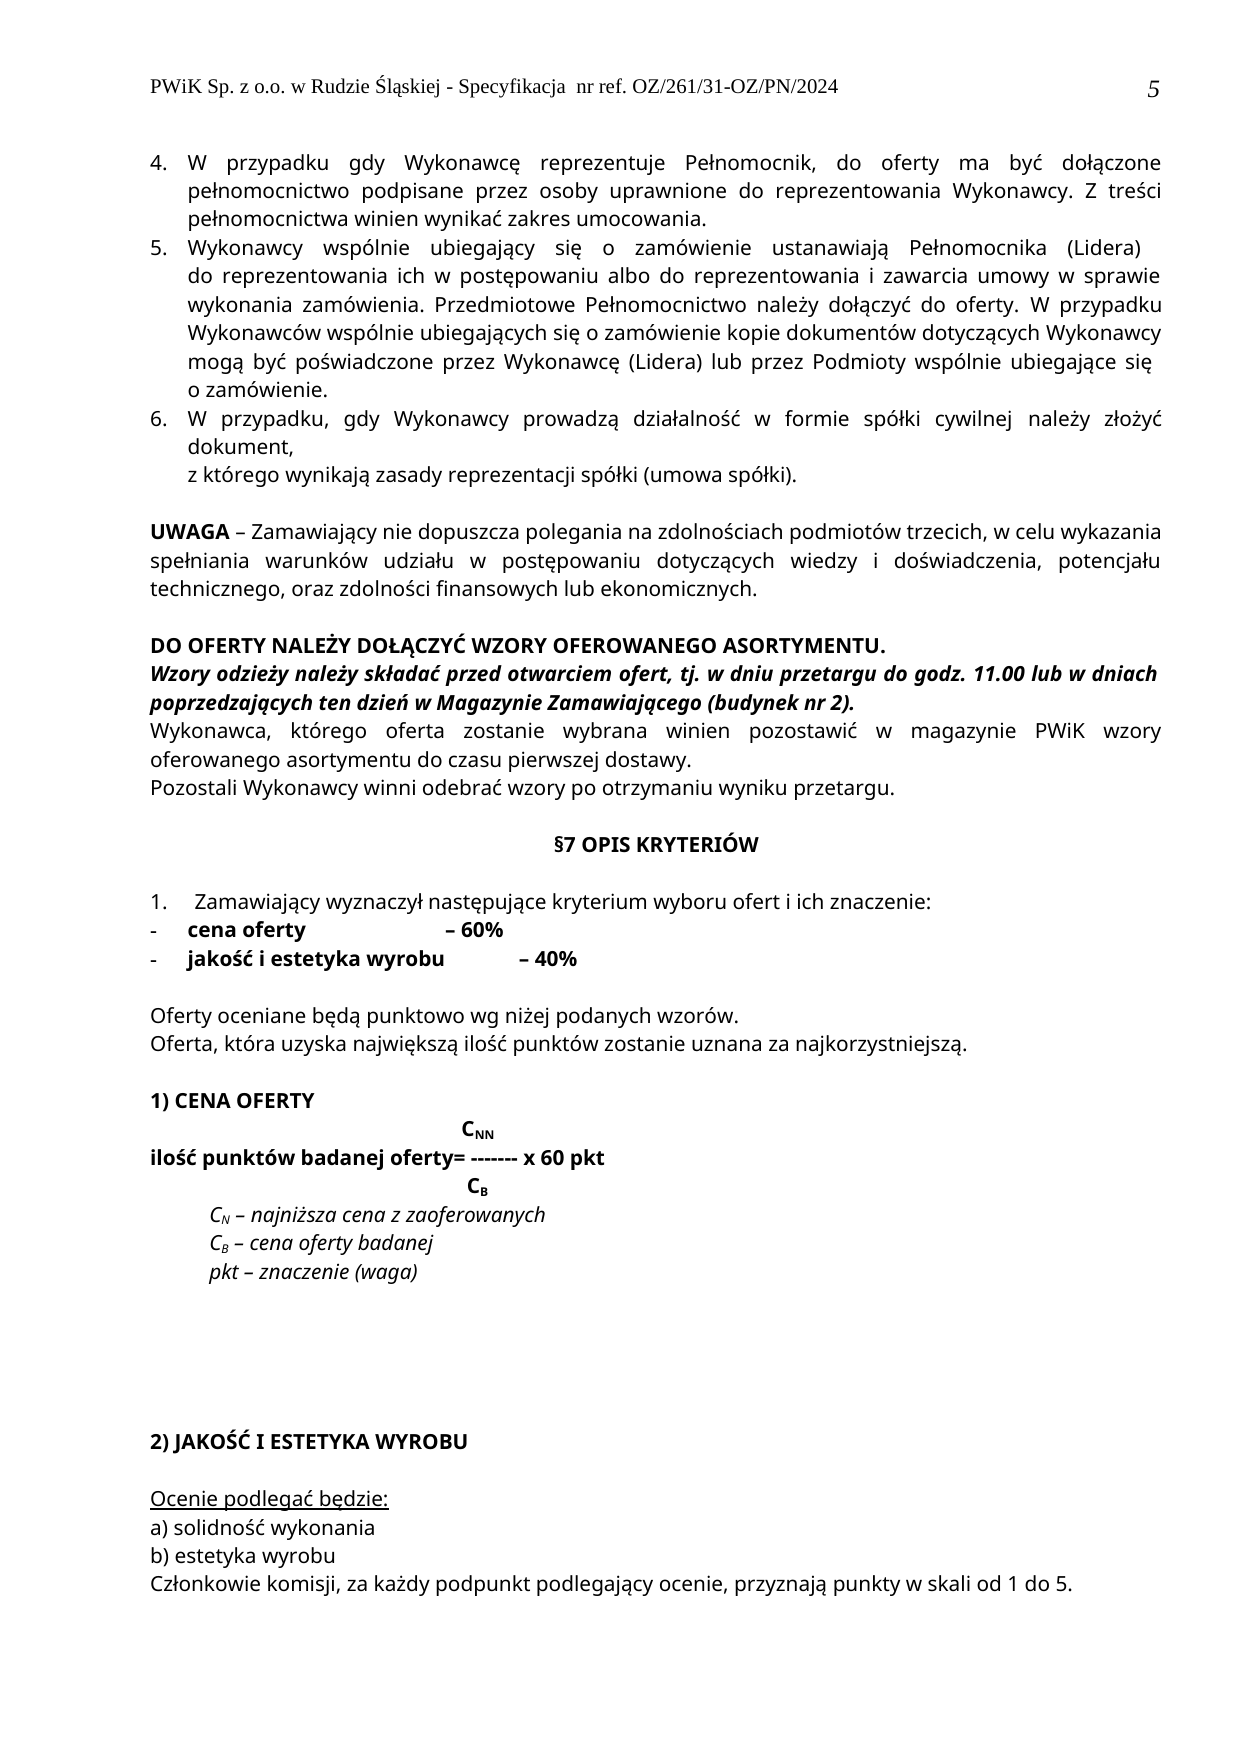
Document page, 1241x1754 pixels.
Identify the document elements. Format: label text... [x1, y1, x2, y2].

list ilość punktów badanej oferty= ------- x 60 pkt [150, 1143, 1162, 1171]
list cena oferty – 60% [150, 916, 1162, 944]
text DO OFERTY NALEŻY DOŁĄCZYĆ WZORY OFEROWANEGO ASORTYMENTU. [150, 631, 1162, 659]
text Wykonawca, którego oferta zostanie wybrana winien pozostawić w magazynie PWiK wzory oferowanego asortymentu do czasu pierwszej dostawy. [150, 716, 1162, 773]
list CB [209, 1171, 1162, 1200]
text 2) JAKOŚĆ I ESTETYKA WYROBU [150, 1427, 1162, 1456]
text a) solidność wykonania [150, 1513, 1162, 1541]
list CN – najniższa cena z zaoferowanych [150, 1200, 1162, 1228]
text Wzory odzieży należy składać przed otwarciem ofert, tj. w dniu przetargu do godz. 11.00 lub w dniach poprzedzających ten dzień w Magazynie Zamawiającego (budynek nr 2). [150, 659, 1162, 716]
text §7 OPIS KRYTERIÓW [150, 830, 1162, 859]
list CB – cena oferty badanej [150, 1228, 1162, 1257]
text Członkowie komisji, za każdy podpunkt podlegający ocenie, przyznają punkty w skali od 1 do 5. [150, 1569, 1162, 1598]
list Zamawiający wyznaczył następujące kryterium wyboru ofert i ich znaczenie: [150, 887, 1162, 916]
list Wykonawcy wspólnie ubiegający się o zamówienie ustanawiają Pełnomocnika (Lidera) do reprezentowania ich w postępowaniu albo do reprezentowania i zawarcia umowy w sprawie wykonania zamówienia. Przedmiotowe Pełnomocnictwo należy dołączyć do oferty. W przypadku Wykonawców wspólnie ubiegających się o zamówienie kopie dokumentów dotyczących Wykonawcy mogą być poświadczone przez Wykonawcę (Lidera) lub przez Podmioty wspólnie ubiegające się o zamówienie. [150, 233, 1162, 404]
text Oferty oceniane będą punktowo wg niżej podanych wzorów. [150, 1001, 1162, 1029]
text UWAGA – Zamawiający nie dopuszcza polegania na zdolnościach podmiotów trzecich, w celu wykazania spełniania warunków udziału w postępowaniu dotyczących wiedzy i doświadczenia, potencjału technicznego, oraz zdolności finansowych lub ekonomicznych. [150, 517, 1162, 603]
list W przypadku, gdy Wykonawcy prowadzą działalność w formie spółki cywilnej należy złożyć dokument, z którego wynikają zasady reprezentacji spółki (umowa spółki). [150, 404, 1162, 489]
text Pozostali Wykonawcy winni odebrać wzory po otrzymaniu wyniku przetargu. [150, 773, 1162, 802]
text b) estetyka wyrobu [150, 1541, 1162, 1569]
list jakość i estetyka wyrobu – 40% [150, 944, 1162, 972]
text Oferta, która uzyska największą ilość punktów zostanie uznana za najkorzystniejszą. [150, 1029, 1162, 1058]
text 1) CENA OFERTY [150, 1086, 1162, 1114]
list CNN [209, 1114, 1162, 1143]
list pkt – znaczenie (waga) [150, 1257, 1162, 1285]
text Ocenie podlegać będzie: [150, 1484, 1162, 1513]
list W przypadku gdy Wykonawcę reprezentuje Pełnomocnik, do oferty ma być dołączone pełnomocnictwo podpisane przez osoby uprawnione do reprezentowania Wykonawcy. Z treści pełnomocnictwa winien wynikać zakres umocowania. [150, 148, 1162, 233]
